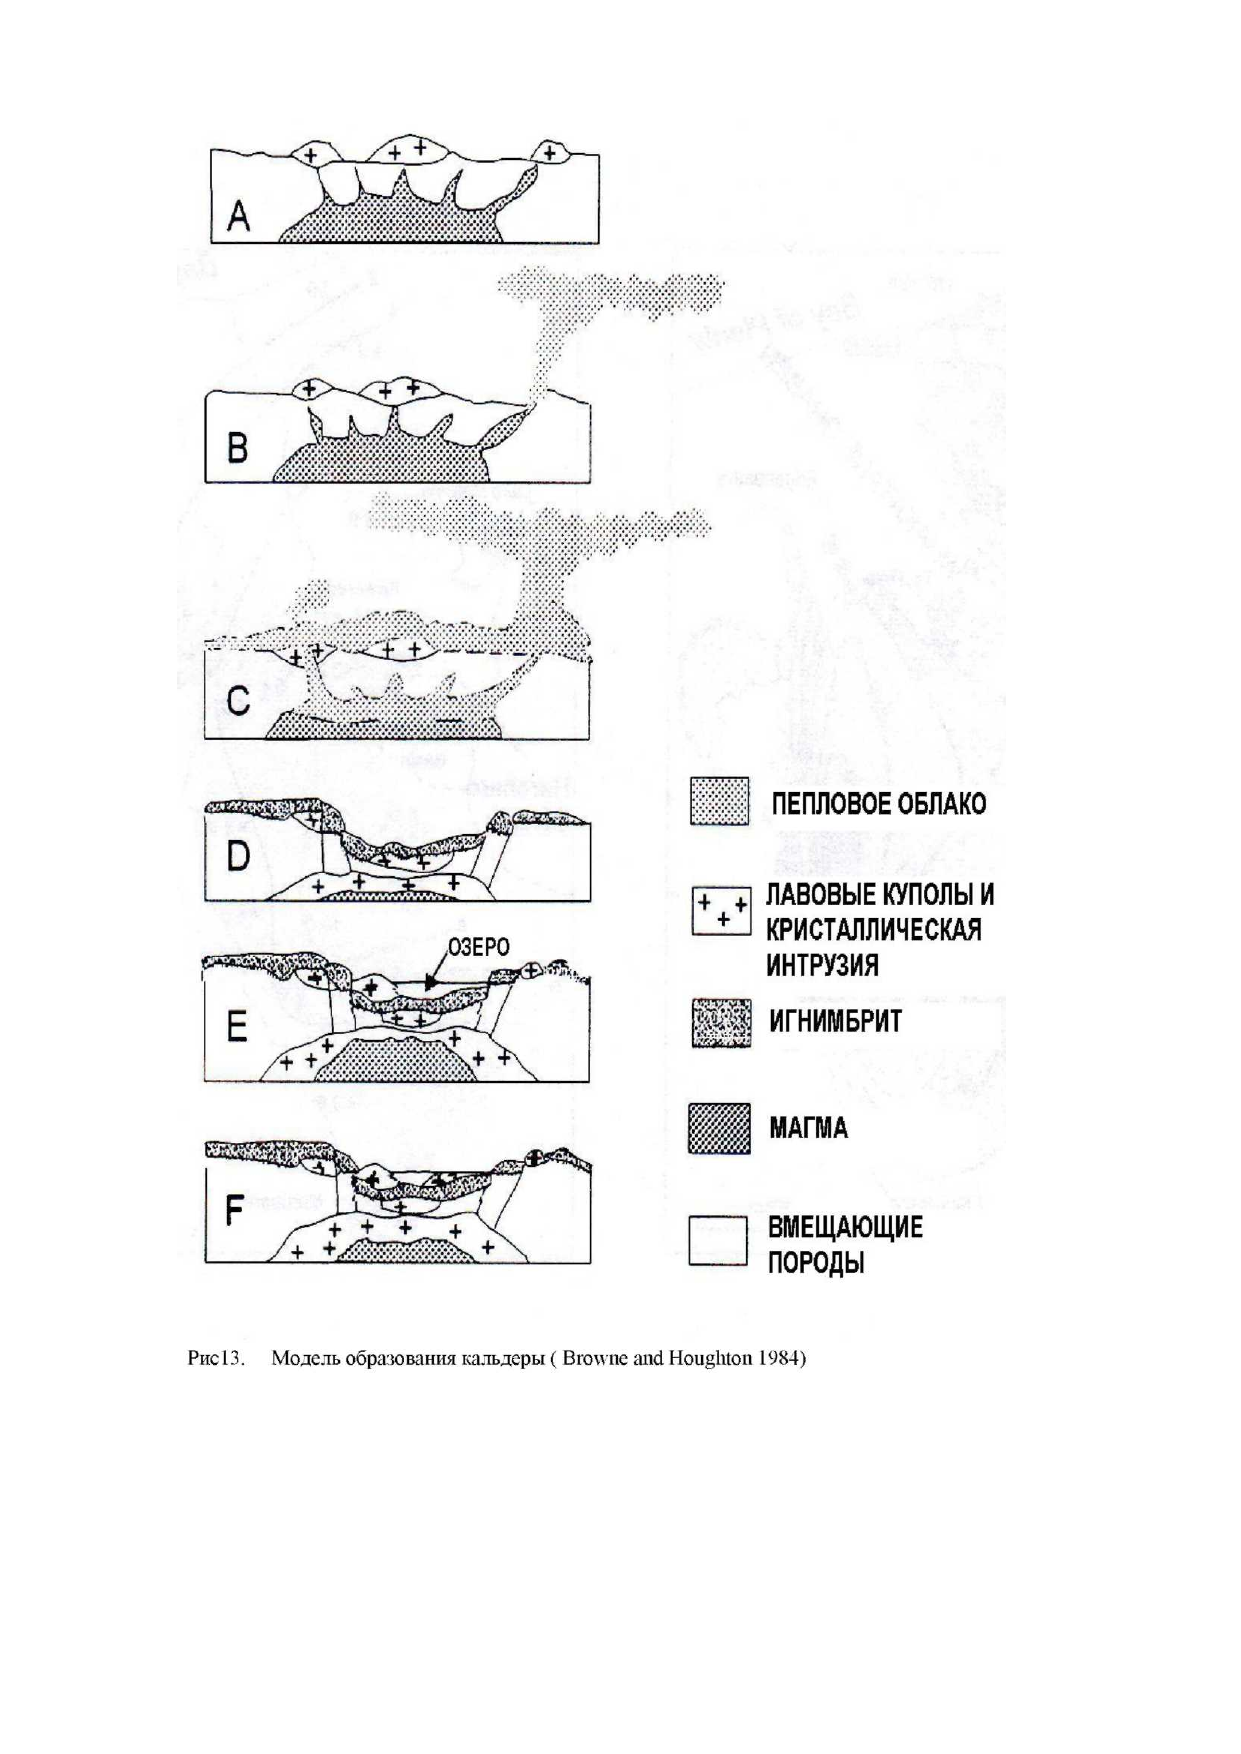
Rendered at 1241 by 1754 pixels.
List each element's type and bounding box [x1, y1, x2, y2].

picture [177, 118, 1006, 1384]
